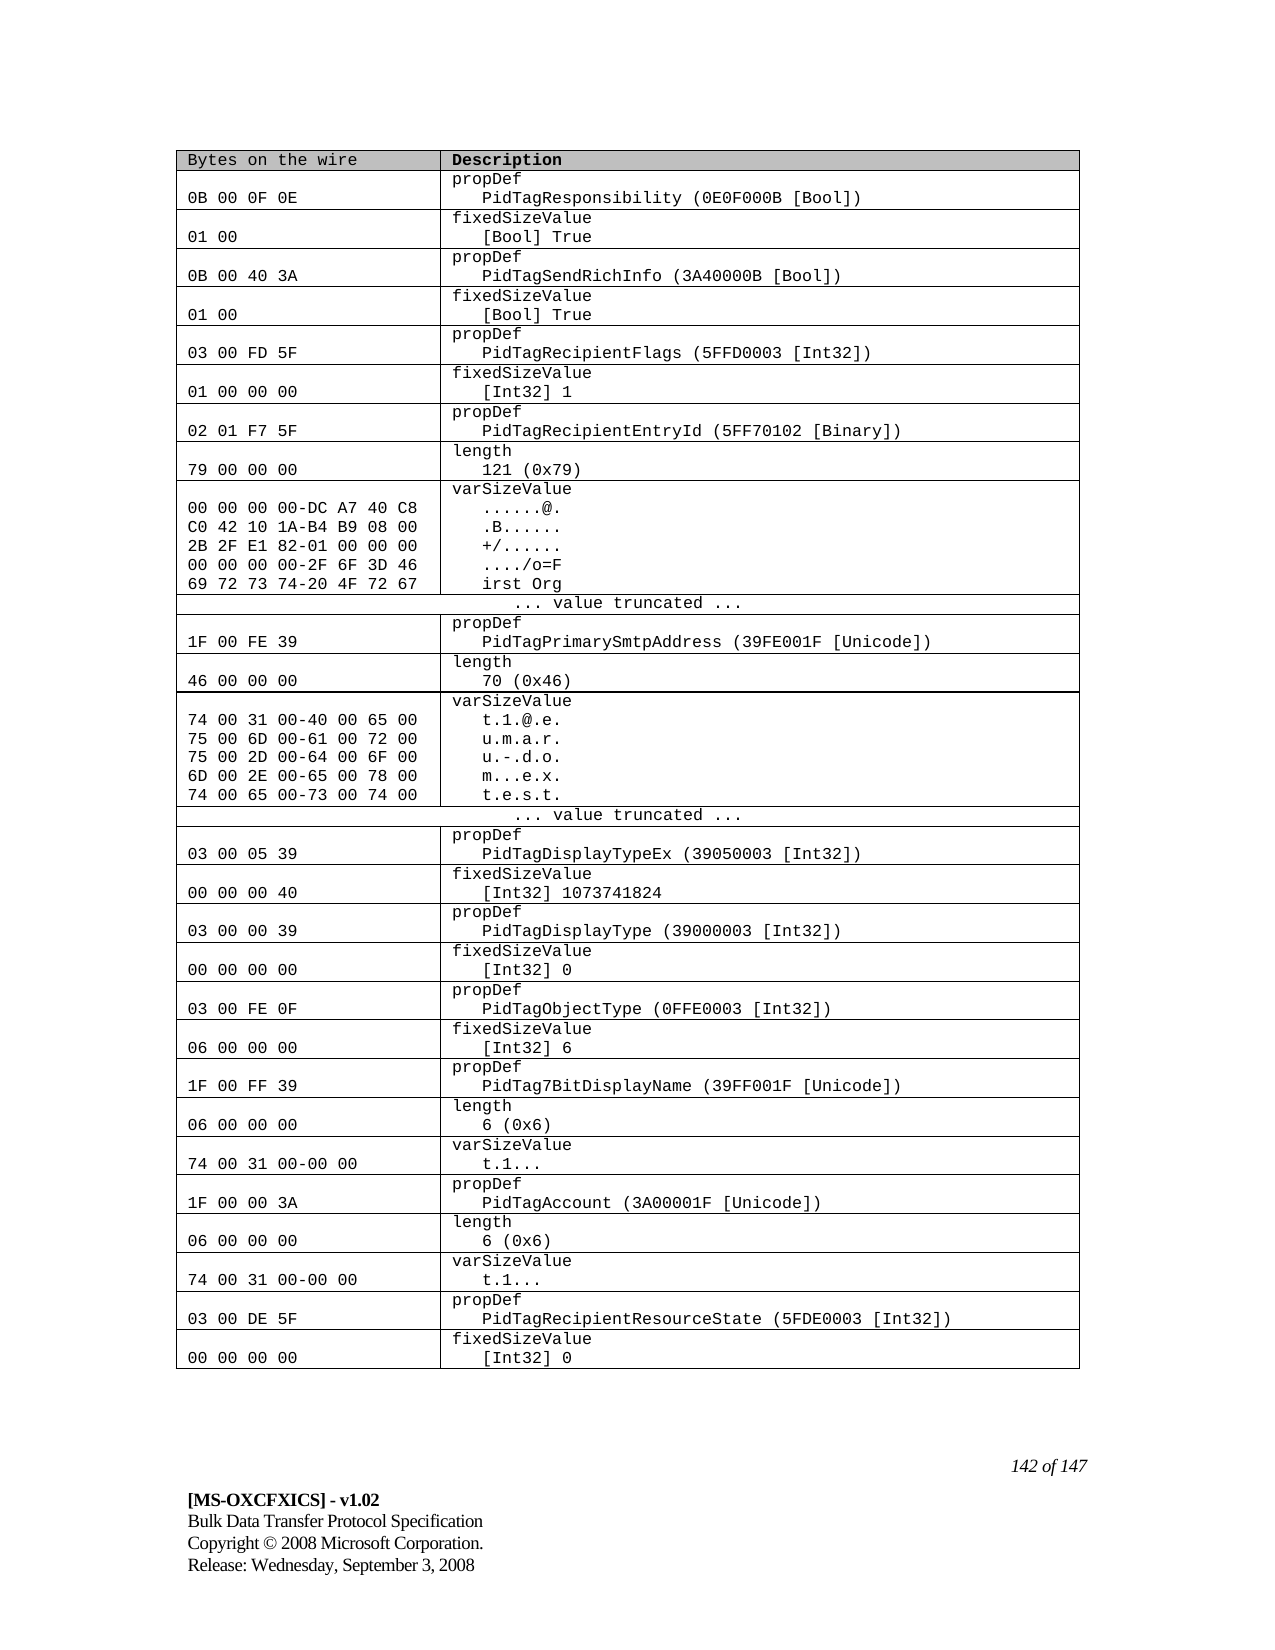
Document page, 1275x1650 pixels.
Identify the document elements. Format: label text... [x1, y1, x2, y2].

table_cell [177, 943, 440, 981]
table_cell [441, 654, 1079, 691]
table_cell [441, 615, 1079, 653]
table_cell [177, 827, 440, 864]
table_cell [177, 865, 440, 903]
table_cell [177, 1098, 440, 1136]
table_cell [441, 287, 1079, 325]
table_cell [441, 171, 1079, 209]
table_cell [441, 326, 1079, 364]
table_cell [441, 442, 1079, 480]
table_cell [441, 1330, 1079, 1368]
table_header Description [441, 151, 1079, 170]
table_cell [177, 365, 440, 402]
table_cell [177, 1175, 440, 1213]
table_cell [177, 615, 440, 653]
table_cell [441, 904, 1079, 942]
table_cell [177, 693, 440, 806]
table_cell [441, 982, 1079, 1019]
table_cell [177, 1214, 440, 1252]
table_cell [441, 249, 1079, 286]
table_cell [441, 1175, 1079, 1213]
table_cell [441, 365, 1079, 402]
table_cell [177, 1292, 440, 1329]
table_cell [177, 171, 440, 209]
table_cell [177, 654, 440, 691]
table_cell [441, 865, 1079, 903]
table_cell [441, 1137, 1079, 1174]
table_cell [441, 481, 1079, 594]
table_header Bytes on the wire [177, 151, 440, 170]
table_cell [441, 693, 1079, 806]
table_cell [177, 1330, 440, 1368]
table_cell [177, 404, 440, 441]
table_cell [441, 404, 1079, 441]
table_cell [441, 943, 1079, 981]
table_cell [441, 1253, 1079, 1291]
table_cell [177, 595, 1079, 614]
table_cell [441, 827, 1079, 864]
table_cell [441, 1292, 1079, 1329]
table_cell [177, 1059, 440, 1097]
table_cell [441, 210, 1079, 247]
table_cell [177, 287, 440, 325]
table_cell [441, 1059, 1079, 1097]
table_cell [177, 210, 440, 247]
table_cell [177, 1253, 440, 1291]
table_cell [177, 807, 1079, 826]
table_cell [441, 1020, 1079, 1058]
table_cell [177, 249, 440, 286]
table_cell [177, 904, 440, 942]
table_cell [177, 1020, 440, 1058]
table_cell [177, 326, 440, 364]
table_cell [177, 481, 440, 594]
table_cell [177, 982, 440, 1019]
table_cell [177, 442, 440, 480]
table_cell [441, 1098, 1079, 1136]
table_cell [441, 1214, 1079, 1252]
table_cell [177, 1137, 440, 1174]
